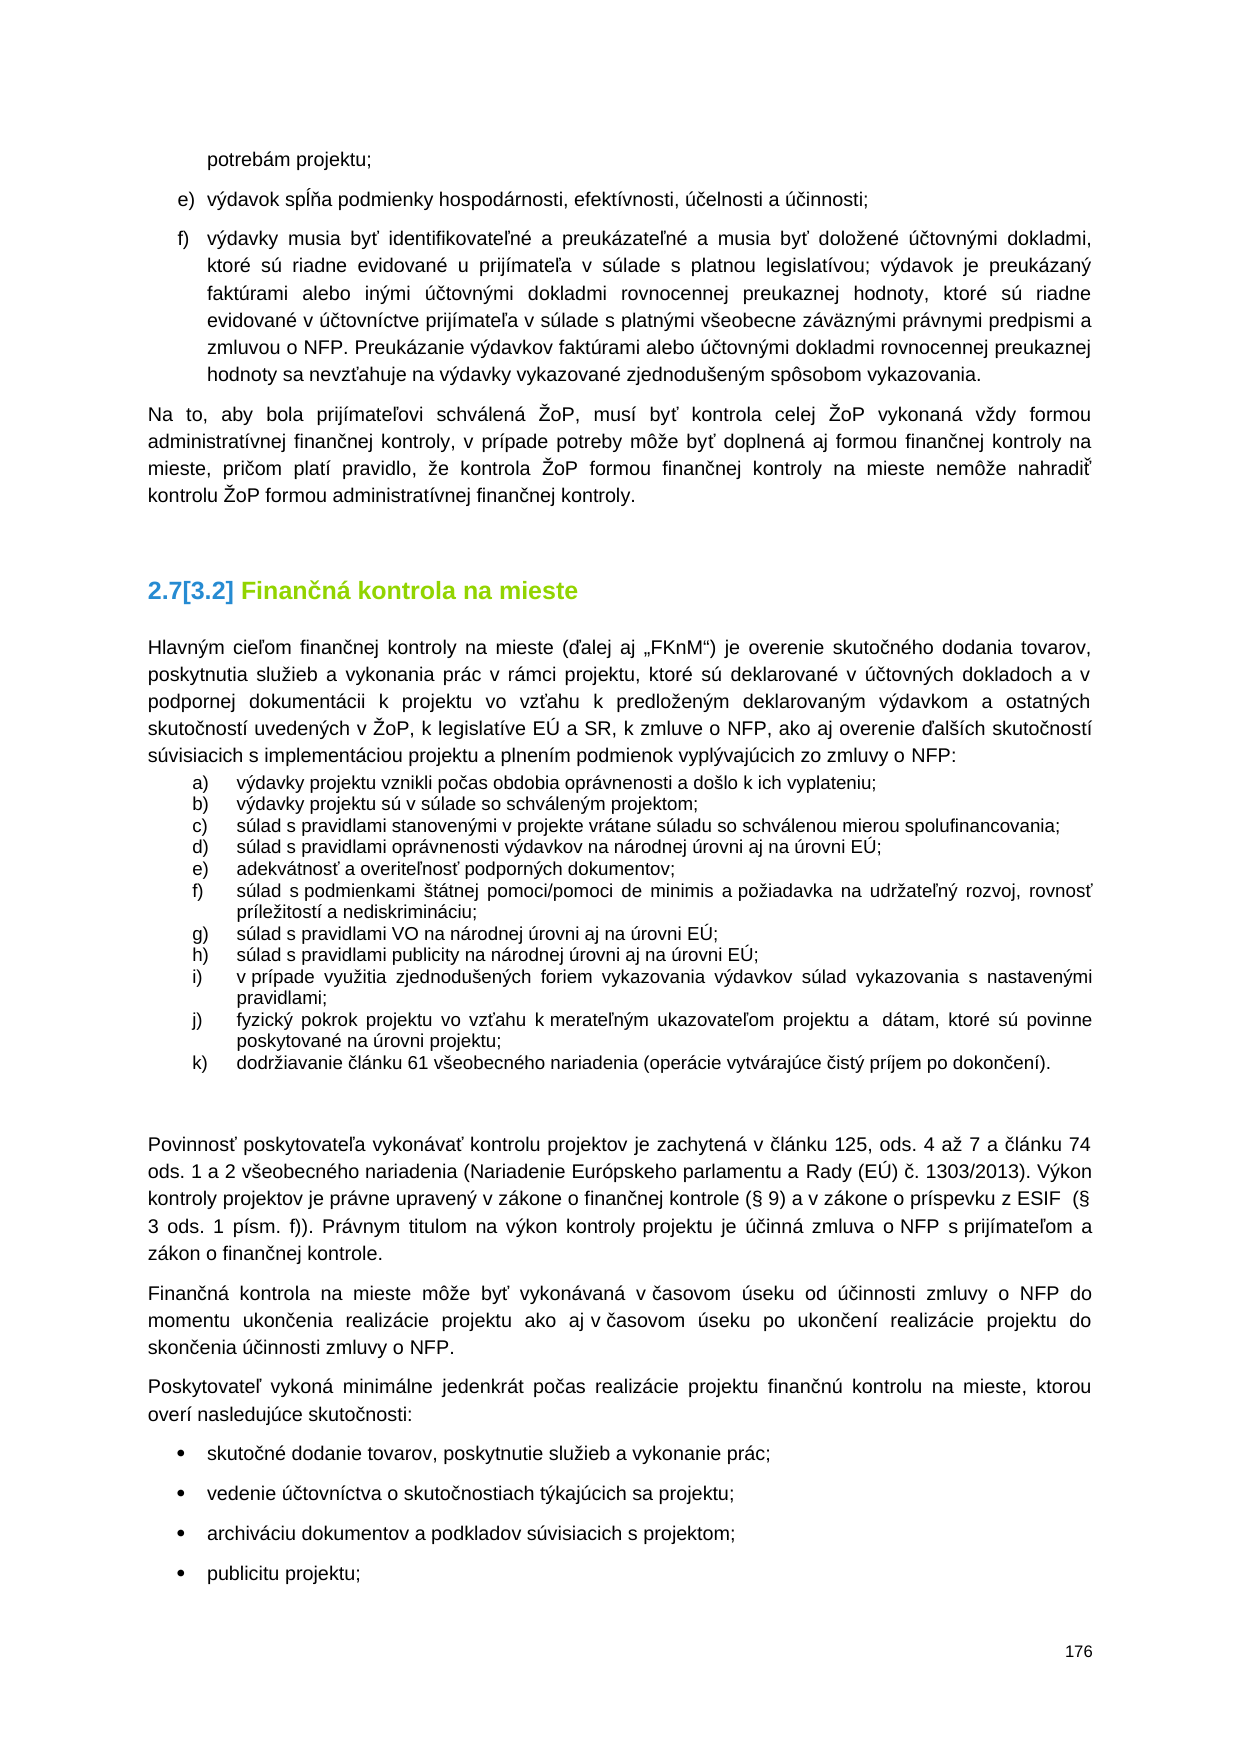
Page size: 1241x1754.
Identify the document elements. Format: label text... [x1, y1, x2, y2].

list výdavky projektu sú v súlade so schváleným projektom; [192, 793, 1092, 815]
text skutočné dodanie tovarov, poskytnutie služieb a vykonanie prác; [177, 1442, 1092, 1465]
list fyzický pokrok projektu vo vzťahu k merateľným ukazovateľom projektu a dátam, ktoré sú povinne poskytované na úrovni projektu; [192, 1009, 1092, 1052]
text vedenie účtovníctva o skutočnostiach týkajúcich sa projektu; [177, 1482, 1092, 1505]
list výdavok spĺňa podmienky hospodárnosti, efektívnosti, účelnosti a účinnosti; x. 2014 [177, 187, 1092, 210]
list adekvátnosť a overiteľnosť podporných dokumentov; [192, 858, 1092, 879]
list súlad s pravidlami VO na národnej úrovni aj na úrovni EÚ; [192, 922, 1092, 944]
text publicitu projektu; [177, 1562, 1092, 1584]
text Poskytovateľ vykoná minimálne jedenkrát počas realizácie projektu finančnú kontrolu na mieste, ktorou overí nasledujúce skutočnosti: [148, 1375, 1092, 1425]
list výdavky projektu vznikli počas obdobia oprávnenosti a došlo k ich vyplateniu; [192, 772, 1092, 793]
text Povinnosť poskytovateľa vykonávať kontrolu projektov je zachytená v článku 125, ods. 4 až 7 a článku 74 ods. 1 a 2 všeobecného nariadenia (Nariadenie Európskeho parlamentu a Rady (EÚ) č. 1303/2013). Výkon kontroly projektov je právne upravený v zákone o finančnej kontrole (§ 9) a v zákone o príspevku z ESIF (§ 3 ods. 1 písm. f)). Právnym titulom na výkon kontroly projektu je účinná zmluva o NFP s prijímateľom a zákon o finančnej kontrole. [148, 1133, 1092, 1264]
list v prípade využitia zjednodušených foriem vykazovania výdavkov súlad vykazovania s nastavenými pravidlami; [192, 966, 1092, 1009]
list súlad s pravidlami oprávnenosti výdavkov na národnej úrovni aj na úrovni EÚ; [192, 836, 1092, 858]
list súlad s podmienkami štátnej pomoci/pomoci de minimis a požiadavka na udržateľný rozvoj, rovnosť príležitostí a nediskrimináciu; [192, 879, 1092, 922]
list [177, 148, 1092, 170]
text Hlavným cieľom finančnej kontroly na mieste (ďalej aj „FKnM“) je overenie skutočného dodania tovarov, poskytnutia služieb a vykonania prác v rámci projektu, ktoré sú deklarované v účtovných dokladoch a v podpornej dokumentácii k projektu vo vzťahu k predloženým deklarovaným výdavkom a ostatných skutočností uvedených v ŽoP, k legislatíve EÚ a SR, k zmluve o NFP, ako aj overenie ďalších skutočností súvisiacich s implementáciou projektu a plnením podmienok vyplývajúcich zo zmluvy o NFP: [148, 636, 1092, 767]
list dodržiavanie článku 61 všeobecného nariadenia (operácie vytvárajúce čistý príjem po dokončení). [192, 1052, 1092, 1073]
text Na to, aby bola prijímateľovi schválená ŽoP, musí byť kontrola celej ŽoP vykonaná vždy formou administratívnej finančnej kontroly, v prípade potreby môže byť doplnená aj formou finančnej kontroly na mieste, pričom platí pravidlo, že kontrola ŽoP formou finančnej kontroly na mieste nemôže nahradiť̌ kontrolu ŽoP formou administratívnej finančnej kontroly. [148, 403, 1092, 507]
list súlad s pravidlami publicity na národnej úrovni aj na úrovni EÚ; [192, 944, 1092, 966]
text Finančná kontrola na mieste môže byť vykonávaná v časovom úseku od účinnosti zmluvy o NFP do momentu ukončenia realizácie projektu ako aj v časovom úseku po ukončení realizácie projektu do skončenia účinnosti zmluvy o NFP. [148, 1281, 1092, 1358]
text archiváciu dokumentov a podkladov súvisiacich s projektom; [177, 1522, 1092, 1545]
list výdavky musia byť identifikovateľné a preukázateľné a musia byť doložené účtovnými dokladmi, ktoré sú riadne evidované u prijímateľa v súlade s platnou legislatívou; výdavok je preukázaný faktúrami alebo inými účtovnými dokladmi rovnocennej preukaznej hodnoty, ktoré sú riadne evidované v účtovníctve prijímateľa v súlade s platnými všeobecne záväznými právnymi predpismi a zmluvou o NFP. Preukázanie výdavkov faktúrami alebo účtovnými dokladmi rovnocennej preukaznej hodnoty sa nevzťahuje na výdavky vykazované zjednodušeným spôsobom vykazovania. [177, 227, 1092, 386]
list súlad s pravidlami stanovenými v projekte vrátane súladu so schválenou mierou spolufinancovania; [192, 815, 1092, 836]
subtitle Finančná kontrola na mieste [148, 576, 1092, 605]
